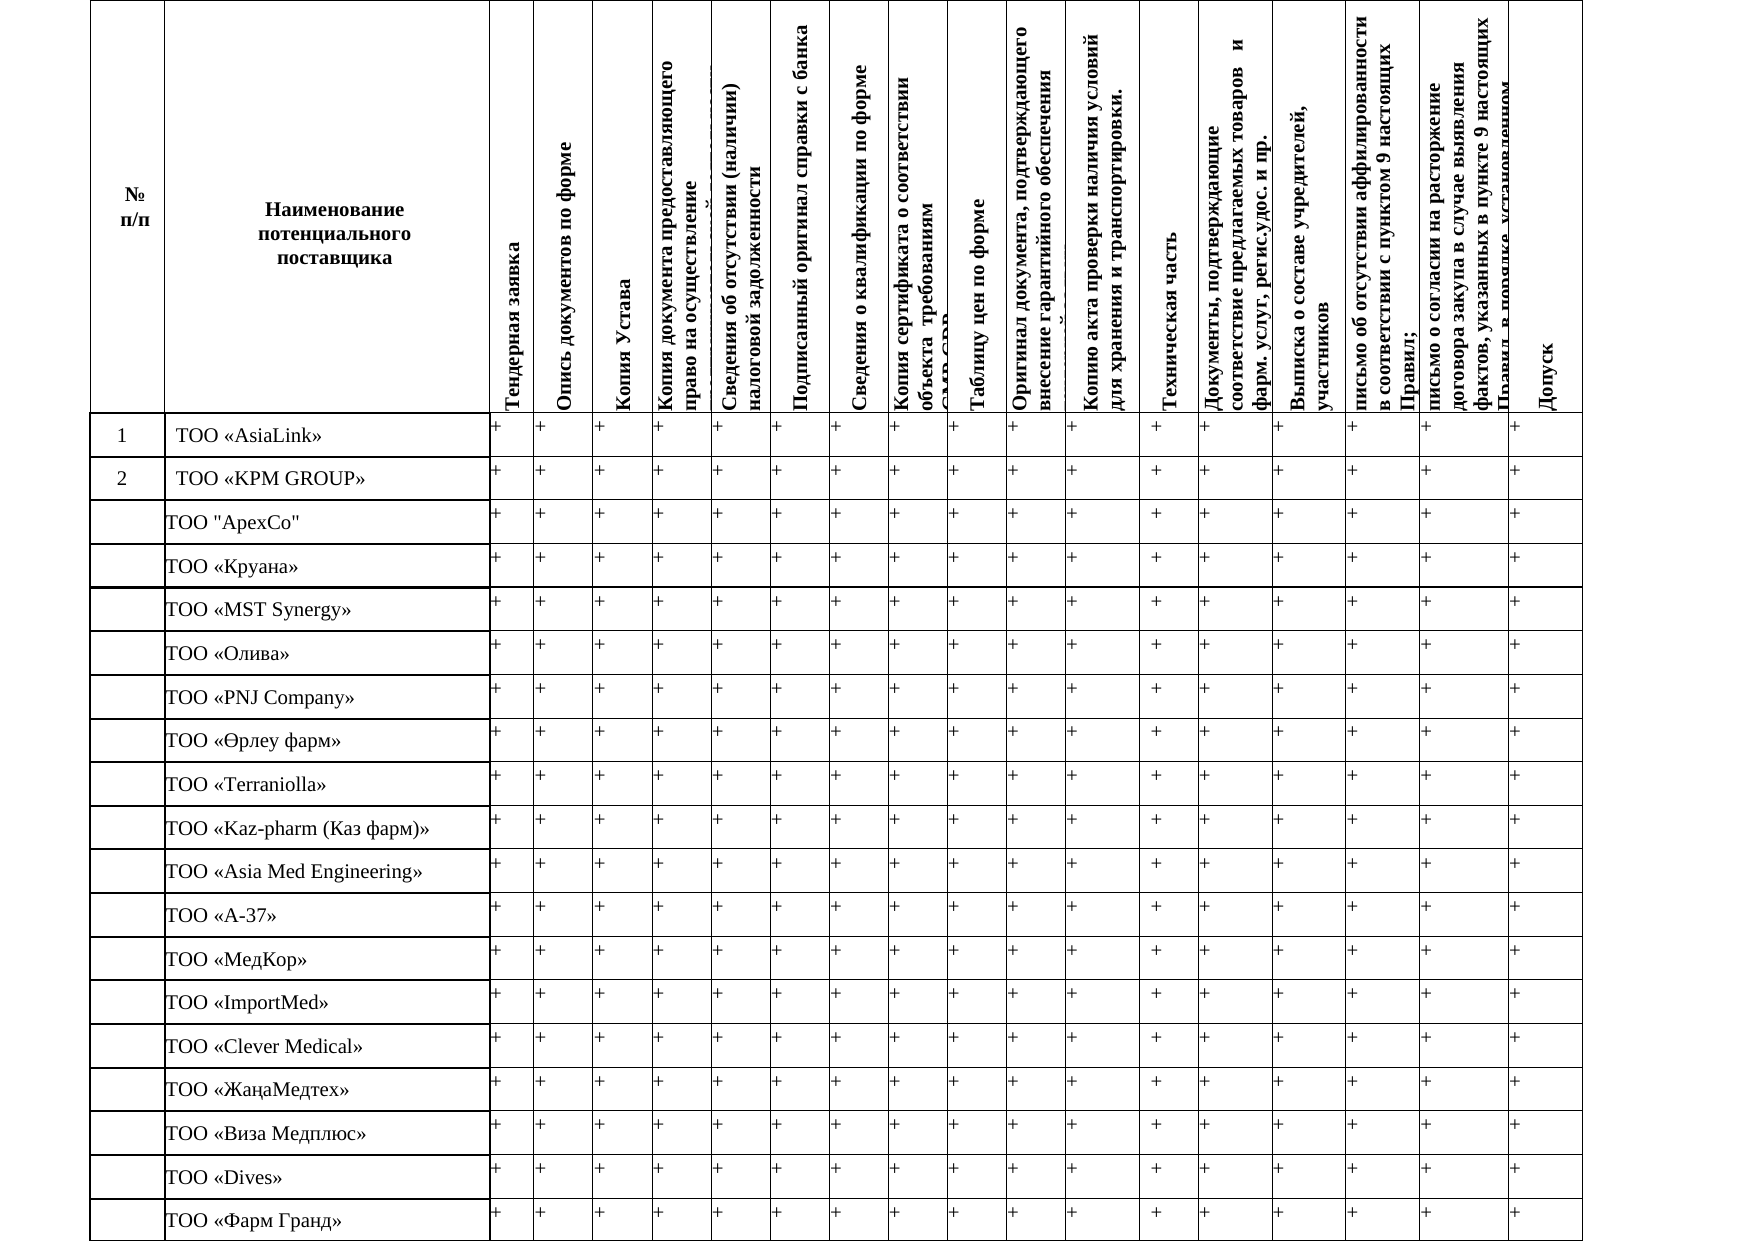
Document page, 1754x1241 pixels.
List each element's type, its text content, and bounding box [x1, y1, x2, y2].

table_cell + [593, 1155, 652, 1197]
table_cell + [593, 937, 652, 979]
table_cell [91, 1069, 164, 1110]
table_header Копия сертификата о соответствии объекта требованиям GMP,GDP [889, 1, 947, 412]
table_cell + [1199, 937, 1272, 979]
table_cell + [593, 1024, 652, 1067]
table_cell + [712, 719, 770, 761]
table_cell + [712, 457, 770, 499]
table_cell + [1509, 457, 1582, 499]
table_cell + [1273, 675, 1345, 717]
table_cell + [771, 675, 829, 717]
table_cell [91, 1200, 164, 1240]
table_cell + [491, 1155, 533, 1197]
table_cell [91, 807, 164, 848]
table_cell + [1420, 719, 1508, 761]
table_cell + [491, 588, 533, 630]
table_cell + [1273, 500, 1345, 543]
table_cell + [1420, 588, 1508, 630]
table_cell + [1199, 1155, 1272, 1197]
table_header Копия Устава [593, 1, 652, 412]
table_cell + [1140, 457, 1198, 499]
table_cell + [1420, 457, 1508, 499]
table_cell + [1273, 1155, 1345, 1197]
table_cell + [830, 1199, 888, 1240]
table_cell + [771, 893, 829, 936]
table_cell + [1420, 762, 1508, 805]
table_cell + [1199, 544, 1272, 586]
table_cell + [1007, 762, 1065, 805]
table_cell + [1066, 893, 1139, 936]
table_cell ТОО «МедКор» [166, 938, 489, 979]
table_cell + [1346, 1024, 1419, 1067]
table_cell + [491, 457, 533, 499]
table_cell + [1346, 544, 1419, 586]
table_cell + [1346, 413, 1419, 456]
table_cell + [1420, 1024, 1508, 1067]
table_cell + [889, 849, 947, 892]
table_cell + [1509, 1199, 1582, 1240]
table_cell + [1420, 631, 1508, 674]
table_cell + [1199, 500, 1272, 543]
table_cell + [830, 980, 888, 1023]
table_cell + [1420, 1068, 1508, 1110]
table_cell + [1007, 413, 1065, 456]
table_cell ТОО «AsiaLink» [166, 414, 489, 456]
table_cell + [889, 544, 947, 586]
table_cell + [948, 588, 1006, 630]
table_cell + [830, 849, 888, 892]
table_cell + [1007, 893, 1065, 936]
table_cell + [712, 588, 770, 630]
table_cell + [948, 631, 1006, 674]
table_cell + [1007, 1068, 1065, 1110]
table_header Наименование потенциального поставщика [165, 1, 489, 412]
table_cell + [653, 762, 711, 805]
table_cell + [1346, 719, 1419, 761]
table_cell + [1346, 631, 1419, 674]
table_cell + [1199, 413, 1272, 456]
table_cell + [889, 893, 947, 936]
table_cell + [712, 675, 770, 717]
table_cell + [1509, 588, 1582, 630]
table_cell + [534, 806, 592, 848]
table_cell + [1066, 413, 1139, 456]
table_cell + [1420, 849, 1508, 892]
table_cell + [830, 588, 888, 630]
table_header Копия документа предоставляющего право на осуществление предпринимательской деятельности [653, 1, 711, 412]
table_header Допуск [1509, 1, 1582, 412]
table_cell + [712, 1111, 770, 1154]
table_cell + [1007, 1024, 1065, 1067]
table_header Опись документов по форме [534, 1, 592, 412]
table_cell + [948, 937, 1006, 979]
table_cell + [830, 762, 888, 805]
table_cell + [1273, 762, 1345, 805]
table_cell + [653, 806, 711, 848]
table_cell + [1007, 719, 1065, 761]
table_cell + [771, 719, 829, 761]
table_cell + [1509, 1068, 1582, 1110]
table_cell + [593, 980, 652, 1023]
table_cell + [593, 893, 652, 936]
table_cell ТОО «MST Synergy» [166, 589, 489, 630]
table_cell + [712, 1155, 770, 1197]
table_cell + [1273, 544, 1345, 586]
table_cell + [653, 1199, 711, 1240]
table_cell + [1140, 1068, 1198, 1110]
table_cell + [593, 762, 652, 805]
table_cell 1 [91, 414, 164, 456]
table_cell + [1273, 806, 1345, 848]
table_cell + [948, 457, 1006, 499]
table_cell + [491, 893, 533, 936]
table_cell + [534, 457, 592, 499]
table_cell + [534, 762, 592, 805]
table_cell + [491, 980, 533, 1023]
table_cell + [1066, 1155, 1139, 1197]
table_cell + [712, 980, 770, 1023]
table_cell + [771, 413, 829, 456]
table_cell + [889, 413, 947, 456]
table_cell + [653, 500, 711, 543]
table_cell + [653, 588, 711, 630]
table_cell + [491, 631, 533, 674]
table_cell ТОО «Dives» [166, 1156, 489, 1197]
table_cell + [712, 631, 770, 674]
table_cell + [948, 1024, 1006, 1067]
table_cell + [830, 631, 888, 674]
table_cell [91, 894, 164, 936]
table_cell + [653, 1111, 711, 1154]
table_cell + [712, 762, 770, 805]
table_cell + [1066, 980, 1139, 1023]
table_cell + [1066, 806, 1139, 848]
table_cell + [1346, 893, 1419, 936]
table_cell + [491, 849, 533, 892]
table_cell + [948, 806, 1006, 848]
table_cell + [889, 588, 947, 630]
table_cell + [534, 1068, 592, 1110]
table_cell + [1509, 719, 1582, 761]
table_cell + [1346, 1199, 1419, 1240]
table_cell + [830, 1068, 888, 1110]
table_cell + [593, 413, 652, 456]
table_cell + [889, 1024, 947, 1067]
table_cell + [771, 1024, 829, 1067]
table_cell ТОО "АрехСо" [166, 501, 489, 543]
table_cell + [1273, 1068, 1345, 1110]
table_cell + [491, 1199, 533, 1240]
table_cell + [830, 806, 888, 848]
table_cell + [948, 1199, 1006, 1240]
table_cell + [771, 457, 829, 499]
table_cell + [771, 588, 829, 630]
table_cell + [889, 1068, 947, 1110]
table_cell + [1199, 1199, 1272, 1240]
table_cell + [948, 719, 1006, 761]
table_cell + [1346, 500, 1419, 543]
table_cell + [491, 937, 533, 979]
table_cell + [948, 500, 1006, 543]
table_cell + [1273, 893, 1345, 936]
table_cell + [771, 631, 829, 674]
table_cell + [1346, 980, 1419, 1023]
table_cell + [593, 500, 652, 543]
table_cell + [491, 762, 533, 805]
table_cell + [593, 849, 652, 892]
table_cell + [1346, 675, 1419, 717]
table_cell + [1509, 1155, 1582, 1197]
table_header Тендерная заявка [490, 1, 533, 412]
table_cell + [593, 1068, 652, 1110]
table_cell + [1007, 1199, 1065, 1240]
table_cell + [889, 980, 947, 1023]
table_cell + [491, 544, 533, 586]
table_cell + [948, 1111, 1006, 1154]
table_cell ТОО «ЖаңаМедтех» [166, 1069, 489, 1110]
table_cell + [1509, 937, 1582, 979]
table_cell + [534, 1024, 592, 1067]
table_cell + [1273, 631, 1345, 674]
table_cell + [771, 806, 829, 848]
table_cell + [889, 806, 947, 848]
table_cell + [1199, 849, 1272, 892]
table_cell + [1140, 1024, 1198, 1067]
table_cell + [889, 937, 947, 979]
table_cell + [1066, 849, 1139, 892]
table_header Сведения о квалификации по форме [830, 1, 888, 412]
table_cell + [771, 1155, 829, 1197]
table_cell + [771, 980, 829, 1023]
table_cell + [1420, 413, 1508, 456]
table_header Подписанный оригинал справки с банка [771, 1, 829, 412]
table_cell + [1509, 849, 1582, 892]
table_cell + [1140, 544, 1198, 586]
table_cell + [712, 1199, 770, 1240]
table_cell + [1066, 544, 1139, 586]
table_cell + [653, 980, 711, 1023]
table_cell + [491, 1068, 533, 1110]
table_cell [91, 720, 164, 761]
table_cell + [1346, 806, 1419, 848]
table_cell + [771, 1068, 829, 1110]
table_cell [91, 1156, 164, 1197]
table_cell + [948, 980, 1006, 1023]
table_cell + [491, 413, 533, 456]
table_cell + [534, 588, 592, 630]
table_cell + [593, 588, 652, 630]
table_cell + [712, 500, 770, 543]
table_cell + [1007, 937, 1065, 979]
table_cell + [712, 544, 770, 586]
table_cell + [889, 457, 947, 499]
table_cell + [1199, 980, 1272, 1023]
table_cell + [830, 1155, 888, 1197]
table_cell + [1007, 849, 1065, 892]
table_cell + [1509, 413, 1582, 456]
table_cell + [1066, 500, 1139, 543]
table_cell + [1066, 631, 1139, 674]
table_cell + [830, 413, 888, 456]
table_cell + [830, 937, 888, 979]
table_cell + [1007, 457, 1065, 499]
table_cell + [1199, 631, 1272, 674]
table_cell + [593, 1111, 652, 1154]
table_cell + [491, 500, 533, 543]
table_cell + [1199, 719, 1272, 761]
table_cell + [1140, 806, 1198, 848]
table_cell + [593, 544, 652, 586]
table_cell + [1420, 1111, 1508, 1154]
table_cell [91, 632, 164, 674]
table_cell + [534, 631, 592, 674]
table_cell + [1273, 980, 1345, 1023]
table_cell + [1140, 849, 1198, 892]
table_cell + [1140, 413, 1198, 456]
table_cell + [1140, 937, 1198, 979]
table_cell + [1346, 762, 1419, 805]
table_cell + [948, 762, 1006, 805]
table_cell + [491, 675, 533, 717]
table_cell + [771, 1111, 829, 1154]
table_cell + [1420, 544, 1508, 586]
table_cell + [534, 849, 592, 892]
table_cell + [1273, 588, 1345, 630]
table_cell + [534, 1199, 592, 1240]
table_cell + [1346, 849, 1419, 892]
table_cell + [948, 849, 1006, 892]
table_cell + [1007, 588, 1065, 630]
table_cell + [653, 937, 711, 979]
table_cell + [948, 1155, 1006, 1197]
table_cell + [593, 457, 652, 499]
table_cell + [653, 1155, 711, 1197]
table_header Выписка о составе учредителей, участников [1273, 1, 1345, 412]
table_cell + [1066, 762, 1139, 805]
table_cell + [1420, 980, 1508, 1023]
table_cell [91, 1112, 164, 1154]
table_cell + [534, 1111, 592, 1154]
table_cell + [1007, 544, 1065, 586]
table_cell + [1140, 893, 1198, 936]
table_cell + [1346, 588, 1419, 630]
table_cell + [830, 719, 888, 761]
table_header Сведения об отсутствии (наличии) налоговой задолженности [712, 1, 770, 412]
table_cell + [1346, 1111, 1419, 1154]
table_header Оригинал документа, подтверждающего внесение гарантийного обеспечения тендерной заявки [1007, 1, 1065, 412]
table_cell + [1066, 719, 1139, 761]
table_cell + [948, 413, 1006, 456]
table_cell + [653, 1068, 711, 1110]
table_cell [91, 501, 164, 543]
table_header письмо об отсутствии аффилированности в соответствии с пунктом 9 настоящих Правил; [1346, 1, 1419, 412]
table_cell + [1273, 719, 1345, 761]
table_cell + [653, 413, 711, 456]
table_cell + [1509, 1111, 1582, 1154]
table_cell + [830, 1111, 888, 1154]
table_cell ТОО «PNJ Company» [166, 676, 489, 717]
table_cell + [593, 806, 652, 848]
table_cell ТОО «Олива» [166, 632, 489, 674]
table_cell + [712, 937, 770, 979]
table_cell 2 [91, 458, 164, 499]
table_header Документы, подтверждающие соответствие предлагаемых товаров и фарм. услуг, регис.удос. и пр. [1199, 1, 1272, 412]
table_cell + [1007, 675, 1065, 717]
table_cell + [1420, 500, 1508, 543]
table_cell + [948, 893, 1006, 936]
table_cell + [889, 500, 947, 543]
table_cell + [1420, 806, 1508, 848]
table_cell + [1420, 893, 1508, 936]
table_cell + [653, 719, 711, 761]
table_cell + [653, 631, 711, 674]
table_cell + [889, 1199, 947, 1240]
table_cell + [1273, 1199, 1345, 1240]
table_cell + [1509, 1024, 1582, 1067]
table_cell + [653, 1024, 711, 1067]
table_cell + [593, 1199, 652, 1240]
table_cell + [1509, 500, 1582, 543]
table_cell + [1273, 937, 1345, 979]
table_cell + [1140, 1199, 1198, 1240]
table_cell + [1273, 849, 1345, 892]
table_cell + [653, 849, 711, 892]
table_cell + [1140, 980, 1198, 1023]
table_cell + [1140, 631, 1198, 674]
table_cell + [491, 1024, 533, 1067]
table_cell + [534, 544, 592, 586]
table_cell + [534, 500, 592, 543]
table_cell + [830, 893, 888, 936]
table_cell + [1199, 1111, 1272, 1154]
table_header Копию акта проверки наличия условий для хранения и транспортировки. [1066, 1, 1139, 412]
table_cell + [534, 719, 592, 761]
table_cell + [491, 806, 533, 848]
table_header № п/п [91, 1, 164, 412]
table_cell + [1066, 1199, 1139, 1240]
table_cell + [1509, 544, 1582, 586]
table_cell + [1420, 675, 1508, 717]
table_cell + [1007, 1111, 1065, 1154]
table_cell + [889, 675, 947, 717]
table_cell + [534, 1155, 592, 1197]
table_cell + [1346, 1155, 1419, 1197]
table_cell + [830, 1024, 888, 1067]
table_cell [91, 763, 164, 805]
table_cell + [1509, 806, 1582, 848]
table_cell + [534, 980, 592, 1023]
table_cell [91, 938, 164, 979]
table_cell + [1199, 806, 1272, 848]
table_cell + [1273, 1024, 1345, 1067]
table_cell + [593, 631, 652, 674]
table_cell [91, 850, 164, 892]
table_cell + [712, 806, 770, 848]
table_cell + [1140, 588, 1198, 630]
table_cell [91, 545, 164, 586]
table_cell [91, 981, 164, 1023]
table_cell + [1273, 457, 1345, 499]
table_cell + [771, 762, 829, 805]
table_cell + [712, 413, 770, 456]
table_cell + [1007, 980, 1065, 1023]
table_cell + [1140, 500, 1198, 543]
table_cell + [1420, 937, 1508, 979]
table_cell [91, 1025, 164, 1067]
table_cell + [771, 849, 829, 892]
table_cell + [1199, 1068, 1272, 1110]
table_cell + [1066, 1068, 1139, 1110]
table_cell + [889, 1111, 947, 1154]
table_cell ТОО «Круана» [166, 545, 489, 586]
table_cell + [653, 675, 711, 717]
table_cell + [771, 544, 829, 586]
table_cell + [830, 500, 888, 543]
table_cell + [830, 544, 888, 586]
table_cell + [1199, 675, 1272, 717]
table_cell + [1066, 588, 1139, 630]
table_cell + [1066, 1024, 1139, 1067]
table_cell + [830, 457, 888, 499]
table_cell + [948, 675, 1006, 717]
table_cell + [771, 937, 829, 979]
table_cell [91, 589, 164, 630]
table_cell + [1140, 762, 1198, 805]
table_cell + [1273, 1111, 1345, 1154]
table_cell + [889, 719, 947, 761]
table_cell + [1420, 1199, 1508, 1240]
table_cell + [1140, 675, 1198, 717]
table_cell + [1066, 937, 1139, 979]
table_cell + [712, 849, 770, 892]
table_header Таблицу цен по форме [948, 1, 1006, 412]
table_cell + [771, 500, 829, 543]
table_cell + [491, 1111, 533, 1154]
table_cell ТОО «Өрлеу фарм» [166, 720, 489, 761]
table_cell + [1420, 1155, 1508, 1197]
table_cell + [593, 719, 652, 761]
table_cell + [593, 675, 652, 717]
table_cell + [1199, 588, 1272, 630]
table_cell + [1509, 980, 1582, 1023]
table_cell ТОО «Виза Медплюс» [166, 1112, 489, 1154]
table_cell + [534, 675, 592, 717]
table_cell + [1007, 631, 1065, 674]
table_cell ТОО «KPM GROUP» [166, 458, 489, 499]
table_cell + [1140, 1155, 1198, 1197]
table_cell ТОО «ImportMed» [166, 981, 489, 1023]
table_cell + [948, 1068, 1006, 1110]
table_cell + [1346, 457, 1419, 499]
table_cell + [889, 631, 947, 674]
table_cell + [653, 457, 711, 499]
table_cell + [1007, 500, 1065, 543]
table_cell ТОО «Kaz-pharm (Каз фарм)» [166, 807, 489, 848]
table_cell + [1140, 719, 1198, 761]
table_cell ТОО «Terraniolla» [166, 763, 489, 805]
table_cell + [1140, 1111, 1198, 1154]
table_cell + [1007, 1155, 1065, 1197]
table_cell + [1509, 675, 1582, 717]
table_cell ТОО «Аsia Med Engineering» [166, 850, 489, 892]
table_cell + [889, 1155, 947, 1197]
table_cell + [1509, 762, 1582, 805]
table_cell + [653, 893, 711, 936]
table_cell + [1199, 893, 1272, 936]
table_cell + [712, 1068, 770, 1110]
table_header Техническая часть [1140, 1, 1198, 412]
table_cell + [712, 1024, 770, 1067]
table_cell + [1509, 631, 1582, 674]
table_cell + [534, 413, 592, 456]
table_cell + [712, 893, 770, 936]
table_cell + [830, 675, 888, 717]
table_cell + [1509, 893, 1582, 936]
table_cell + [1066, 675, 1139, 717]
table_cell + [1273, 413, 1345, 456]
table_cell ТОО «Clever Medical» [166, 1025, 489, 1067]
table_cell + [948, 544, 1006, 586]
table_cell + [1007, 806, 1065, 848]
table_cell + [1346, 1068, 1419, 1110]
table_cell + [1199, 762, 1272, 805]
table_cell ТОО «Фарм Гранд» [166, 1200, 489, 1240]
table_cell + [1199, 1024, 1272, 1067]
table_cell + [889, 762, 947, 805]
table_cell + [1066, 1111, 1139, 1154]
table_header письмо о согласии на расторжение договора закупа в случае выявления фактов, указанных в пункте 9 настоящих Правил, в порядке, установленном настоящими Правилами; [1420, 1, 1508, 412]
table_cell + [1199, 457, 1272, 499]
table_cell + [771, 1199, 829, 1240]
table_cell + [534, 937, 592, 979]
table_cell + [491, 719, 533, 761]
table_cell ТОО «А-37» [166, 894, 489, 936]
table_cell + [1066, 457, 1139, 499]
table_cell + [653, 544, 711, 586]
table_cell + [534, 893, 592, 936]
table_cell + [1346, 937, 1419, 979]
table_cell [91, 676, 164, 717]
